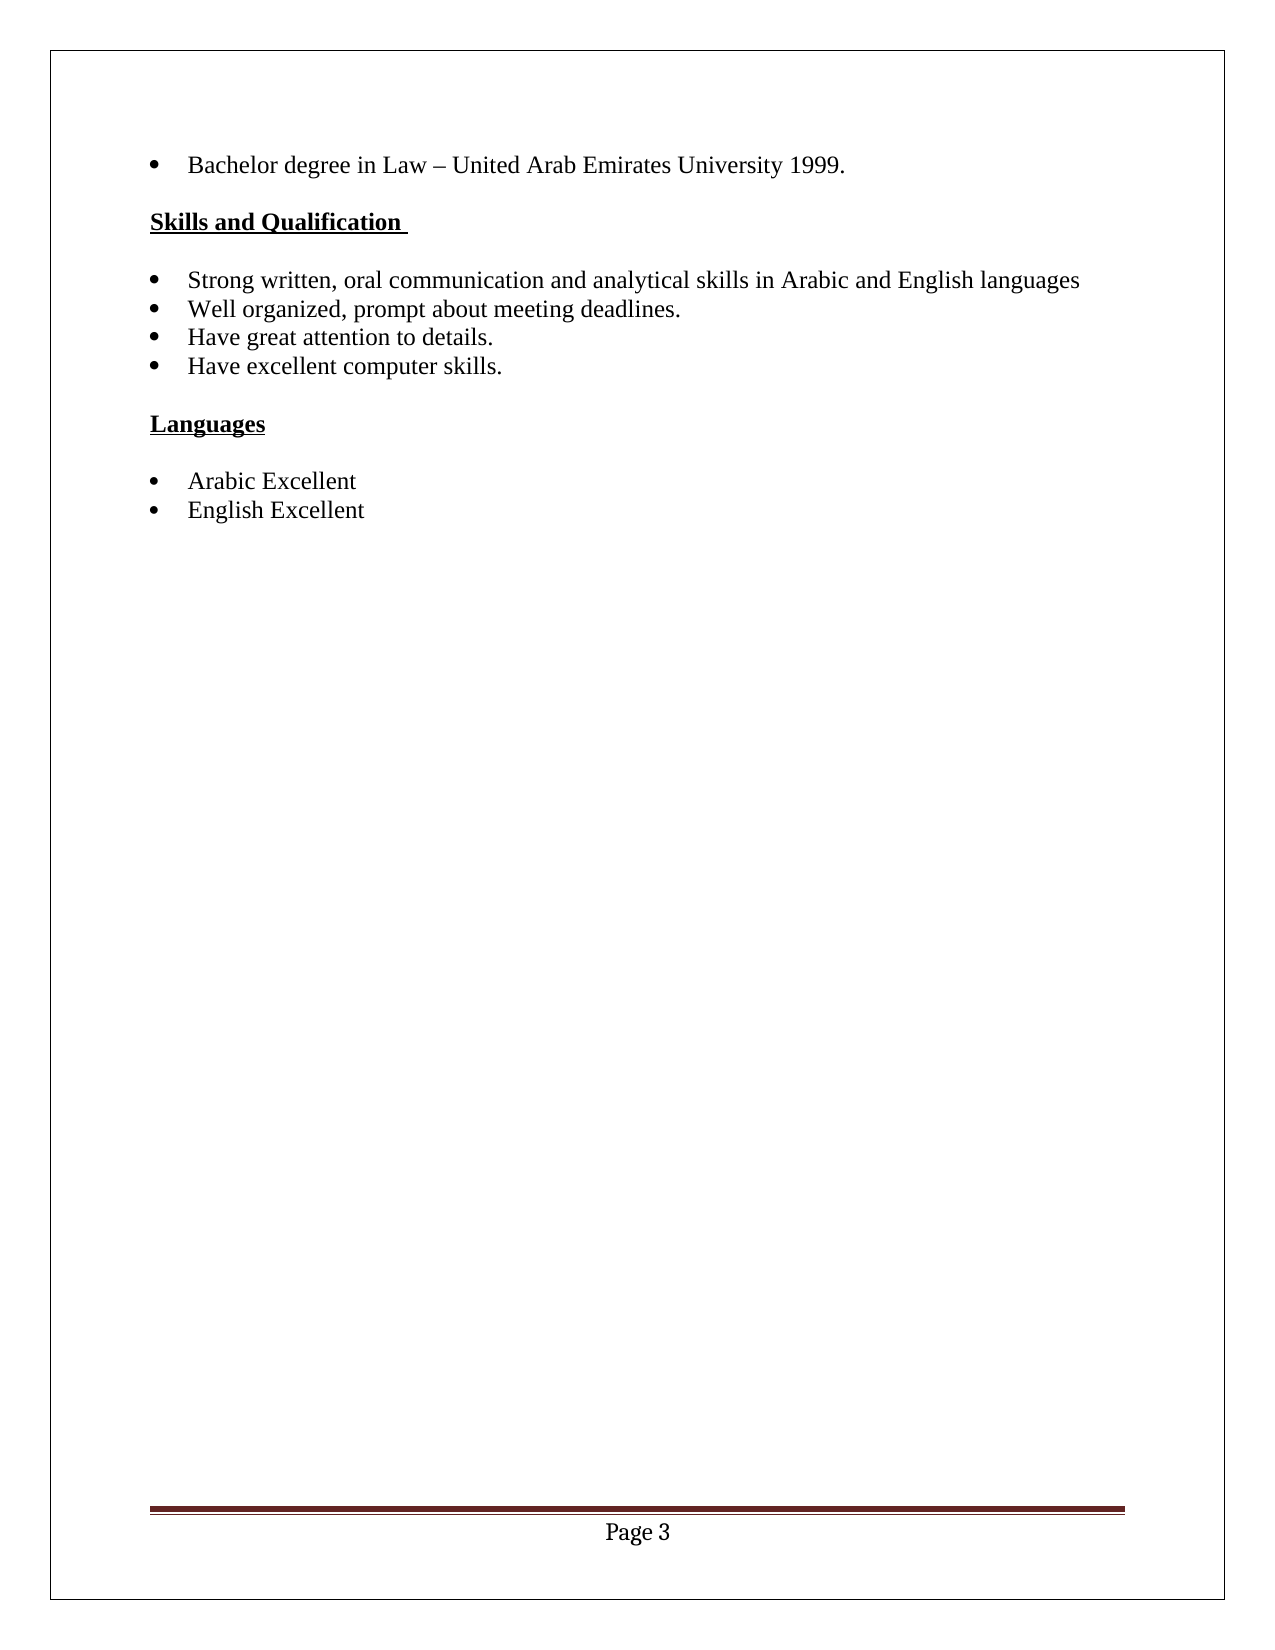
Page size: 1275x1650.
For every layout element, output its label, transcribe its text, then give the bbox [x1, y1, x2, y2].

text Skills and Qualification [150, 207, 1200, 236]
list Arabic Excellent [150, 466, 1200, 495]
list Bachelor degree in Law – United Arab Emirates University 1999. [150, 150, 1200, 179]
list Well organized, prompt about meeting deadlines. [150, 294, 1200, 322]
list English Excellent [150, 495, 1200, 524]
text Languages [150, 409, 1200, 437]
list Have excellent computer skills. [150, 351, 1200, 380]
list Have great attention to details. [150, 322, 1200, 351]
list Strong written, oral communication and analytical skills in Arabic and English languages [150, 265, 1200, 294]
